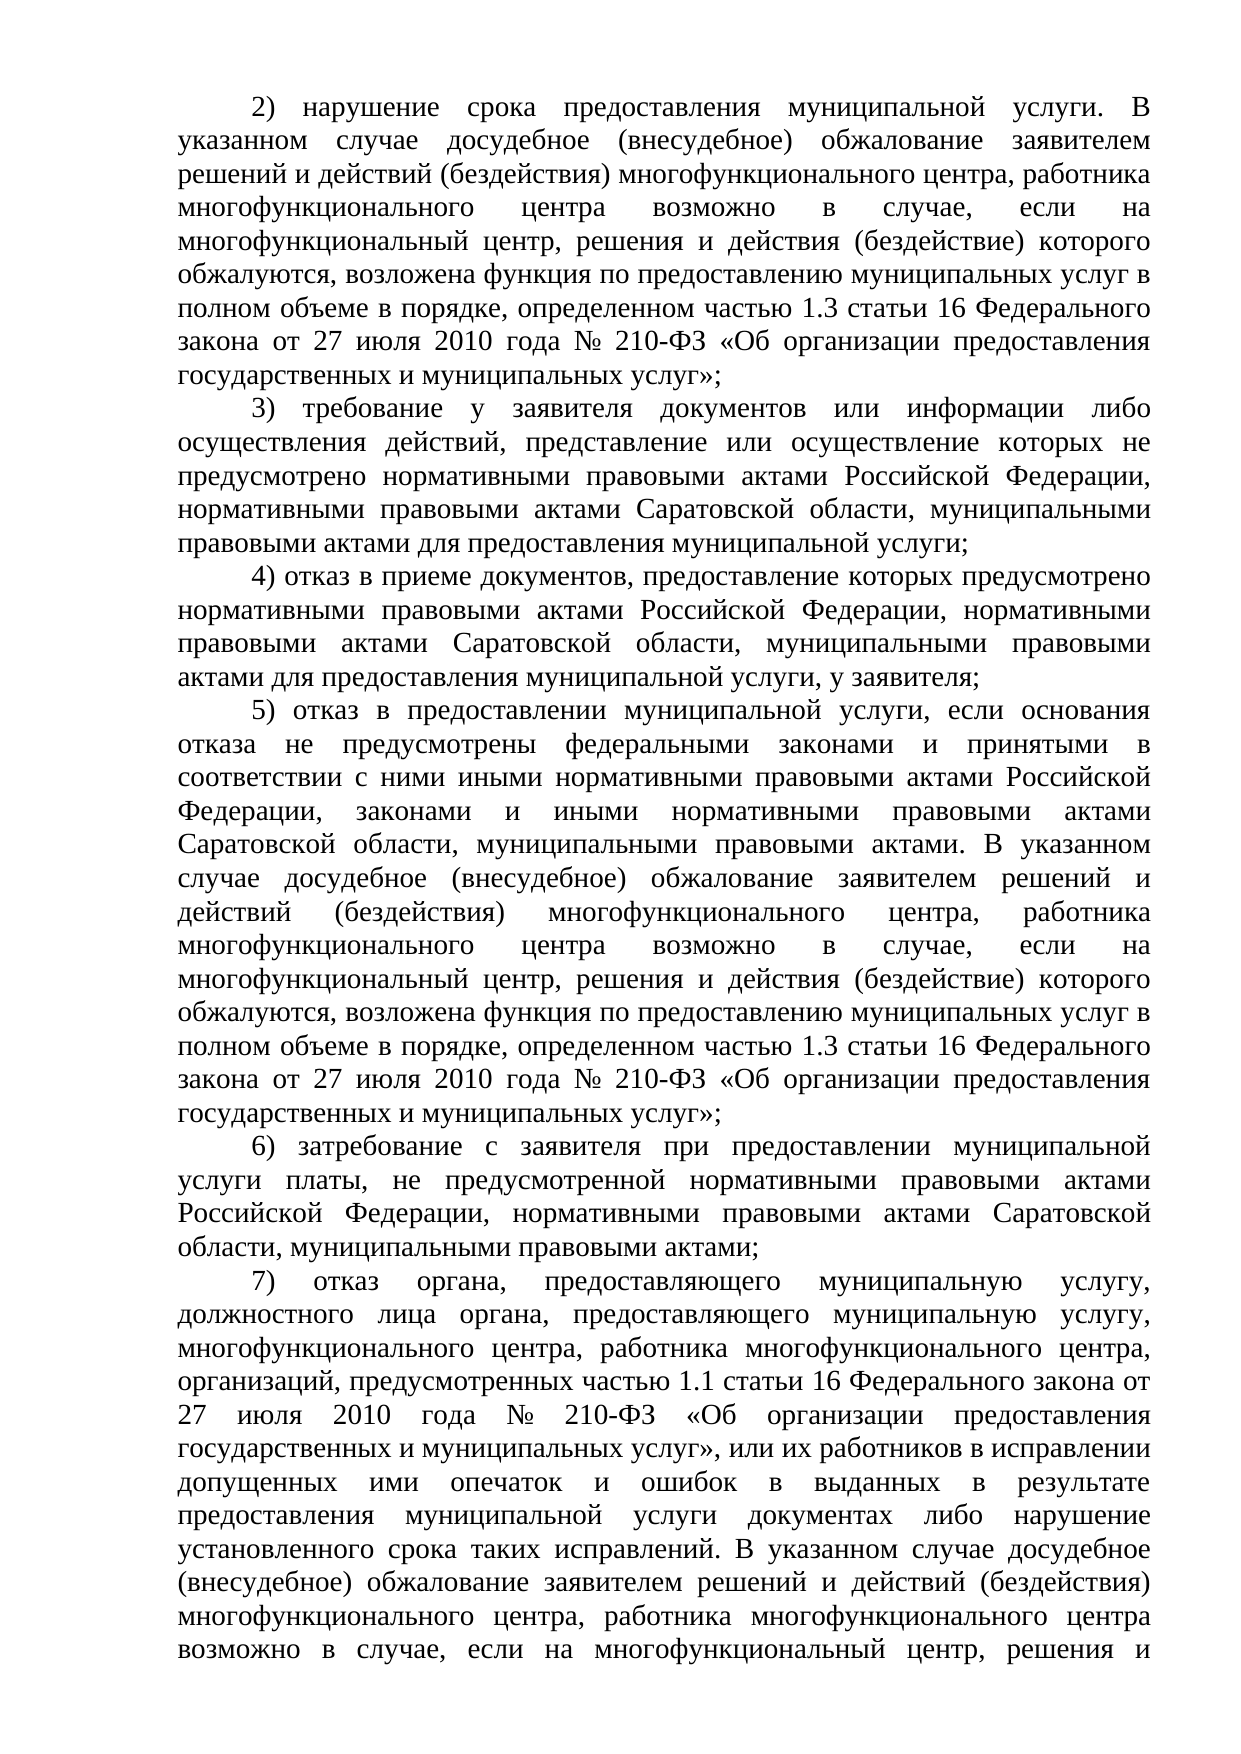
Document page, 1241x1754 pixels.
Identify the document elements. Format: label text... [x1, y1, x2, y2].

text 5) отказ в предоставлении муниципальной услуги, если основания отказа не предусмотрены федеральными законами и принятыми в соответствии с ними иными нормативными правовыми актами Российской Федерации, законами и иными нормативными правовыми актами Саратовской области, муниципальными правовыми актами. В указанном случае досудебное (внесудебное) обжалование заявителем решений и действий (бездействия) многофункционального центра, работника многофункционального центра возможно в случае, если на многофункциональный центр, решения и действия (бездействие) которого обжалуются, возложена функция по предоставлению муниципальных услуг в полном объеме в порядке, определенном частью 1.3 статьи 16 Федерального закона от 27 июля 2010 года № 210-ФЗ «Об организации предоставления государственных и муниципальных услуг»; [177, 692, 1152, 1128]
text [177, 1263, 1152, 1665]
text 6) затребование с заявителя при предоставлении муниципальной услуги платы, не предусмотренной нормативными правовыми актами Российской Федерации, нормативными правовыми актами Саратовской области, муниципальными правовыми актами; [177, 1128, 1152, 1263]
text 3) требование у заявителя документов или информации либо осуществления действий, представление или осуществление которых не предусмотрено нормативными правовыми актами Российской Федерации, нормативными правовыми актами Саратовской области, муниципальными правовыми актами для предоставления муниципальной услуги; [177, 391, 1152, 558]
text 2) нарушение срока предоставления муниципальной услуги. В указанном случае досудебное (внесудебное) обжалование заявителем решений и действий (бездействия) многофункционального центра, работника многофункционального центра возможно в случае, если на многофункциональный центр, решения и действия (бездействие) которого обжалуются, возложена функция по предоставлению муниципальных услуг в полном объеме в порядке, определенном частью 1.3 статьи 16 Федерального закона от 27 июля 2010 года № 210-ФЗ «Об организации предоставления государственных и муниципальных услуг»; [177, 89, 1152, 391]
text 4) отказ в приеме документов, предоставление которых предусмотрено нормативными правовыми актами Российской Федерации, нормативными правовыми актами Саратовской области, муниципальными правовыми актами для предоставления муниципальной услуги, у заявителя; [177, 558, 1152, 692]
